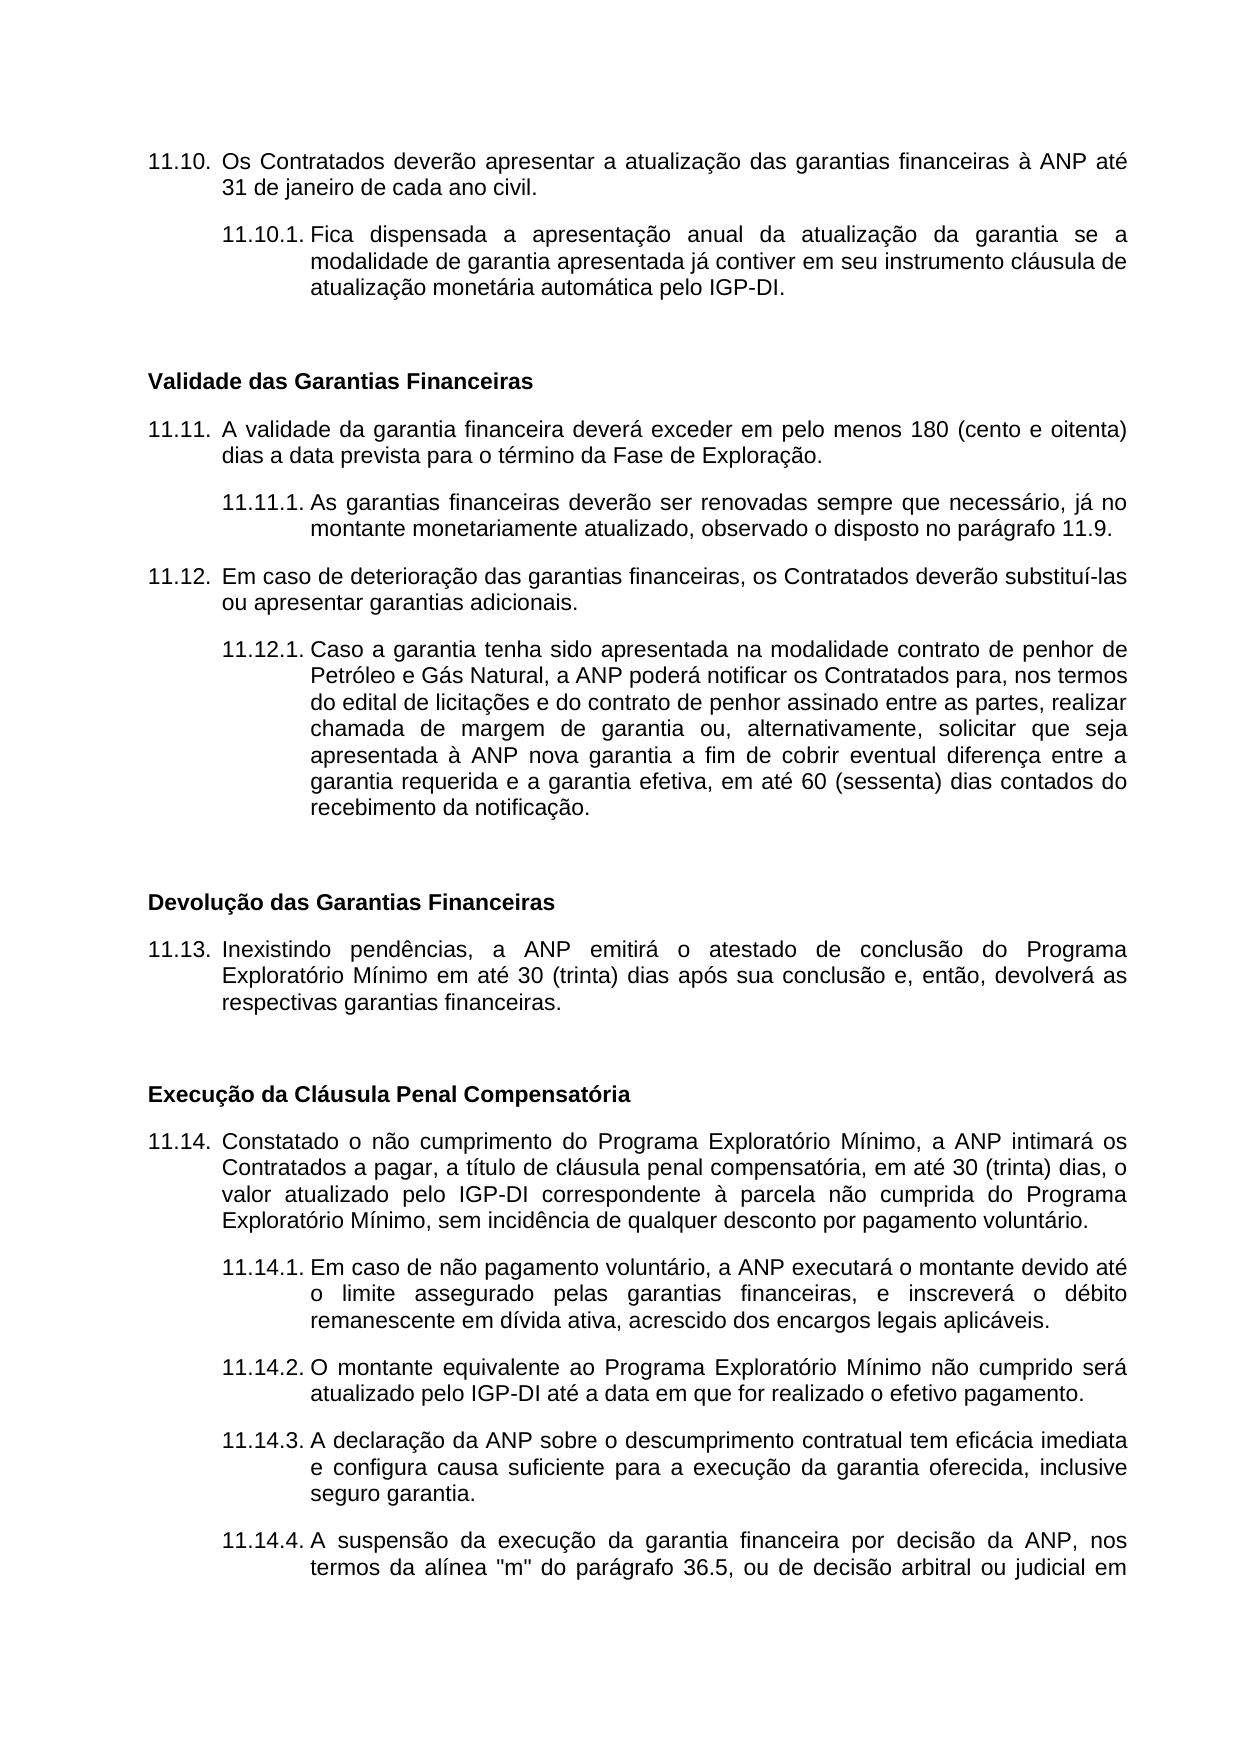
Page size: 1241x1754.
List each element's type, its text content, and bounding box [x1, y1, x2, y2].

text Inexistindo pendências, a ANP emitirá o atestado de conclusão do Programa Exploratório Mínimo em até 30 (trinta) dias após sua conclusão e, então, devolverá as respectivas garantias financeiras. [148, 936, 1128, 1015]
text Em caso de deterioração das garantias financeiras, os Contratados deverão substituí-las ou apresentar garantias adicionais. [148, 563, 1128, 615]
text Os Contratados deverão apresentar a atualização das garantias financeiras à ANP até 31 de janeiro de cada ano civil. [148, 148, 1128, 200]
text Validade das Garantias Financeiras [148, 368, 1128, 395]
text A validade da garantia financeira deverá exceder em pelo menos 180 (cento e oitenta) dias a data prevista para o término da Fase de Exploração. [148, 416, 1128, 468]
text As garantias financeiras deverão ser renovadas sempre que necessário, já no montante monetariamente atualizado, observado o disposto no parágrafo 11.9. [222, 489, 1128, 542]
text A declaração da ANP sobre o descumprimento contratual tem eficácia imediata e configura causa suficiente para a execução da garantia oferecida, inclusive seguro garantia. [222, 1427, 1128, 1507]
text Caso a garantia tenha sido apresentada na modalidade contrato de penhor de Petróleo e Gás Natural, a ANP poderá notificar os Contratados para, nos termos do edital de licitações e do contrato de penhor assinado entre as partes, realizar chamada de margem de garantia ou, alternativamente, solicitar que seja apresentada à ANP nova garantia a fim de cobrir eventual diferença entre a garantia requerida e a garantia efetiva, em até 60 (sessenta) dias contados do recebimento da notificação. [222, 636, 1128, 821]
text Em caso de não pagamento voluntário, a ANP executará o montante devido até o limite assegurado pelas garantias financeiras, e inscreverá o débito remanescente em dívida ativa, acrescido dos encargos legais aplicáveis. [222, 1254, 1128, 1333]
text Constatado o não cumprimento do Programa Exploratório Mínimo, a ANP intimará os Contratados a pagar, a título de cláusula penal compensatória, em até 30 (trinta) dias, o valor atualizado pelo IGP-DI correspondente à parcela não cumprida do Programa Exploratório Mínimo, sem incidência de qualquer desconto por pagamento voluntário. [148, 1128, 1128, 1233]
text Fica dispensada a apresentação anual da atualização da garantia se a modalidade de garantia apresentada já contiver em seu instrumento cláusula de atualização monetária automática pelo IGP-DI. [222, 221, 1128, 300]
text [222, 1527, 1128, 1580]
text Execução da Cláusula Penal Compensatória [148, 1081, 1128, 1107]
text O montante equivalente ao Programa Exploratório Mínimo não cumprido será atualizado pelo IGP-DI até a data em que for realizado o efetivo pagamento. [222, 1354, 1128, 1407]
text Devolução das Garantias Financeiras [148, 889, 1128, 915]
